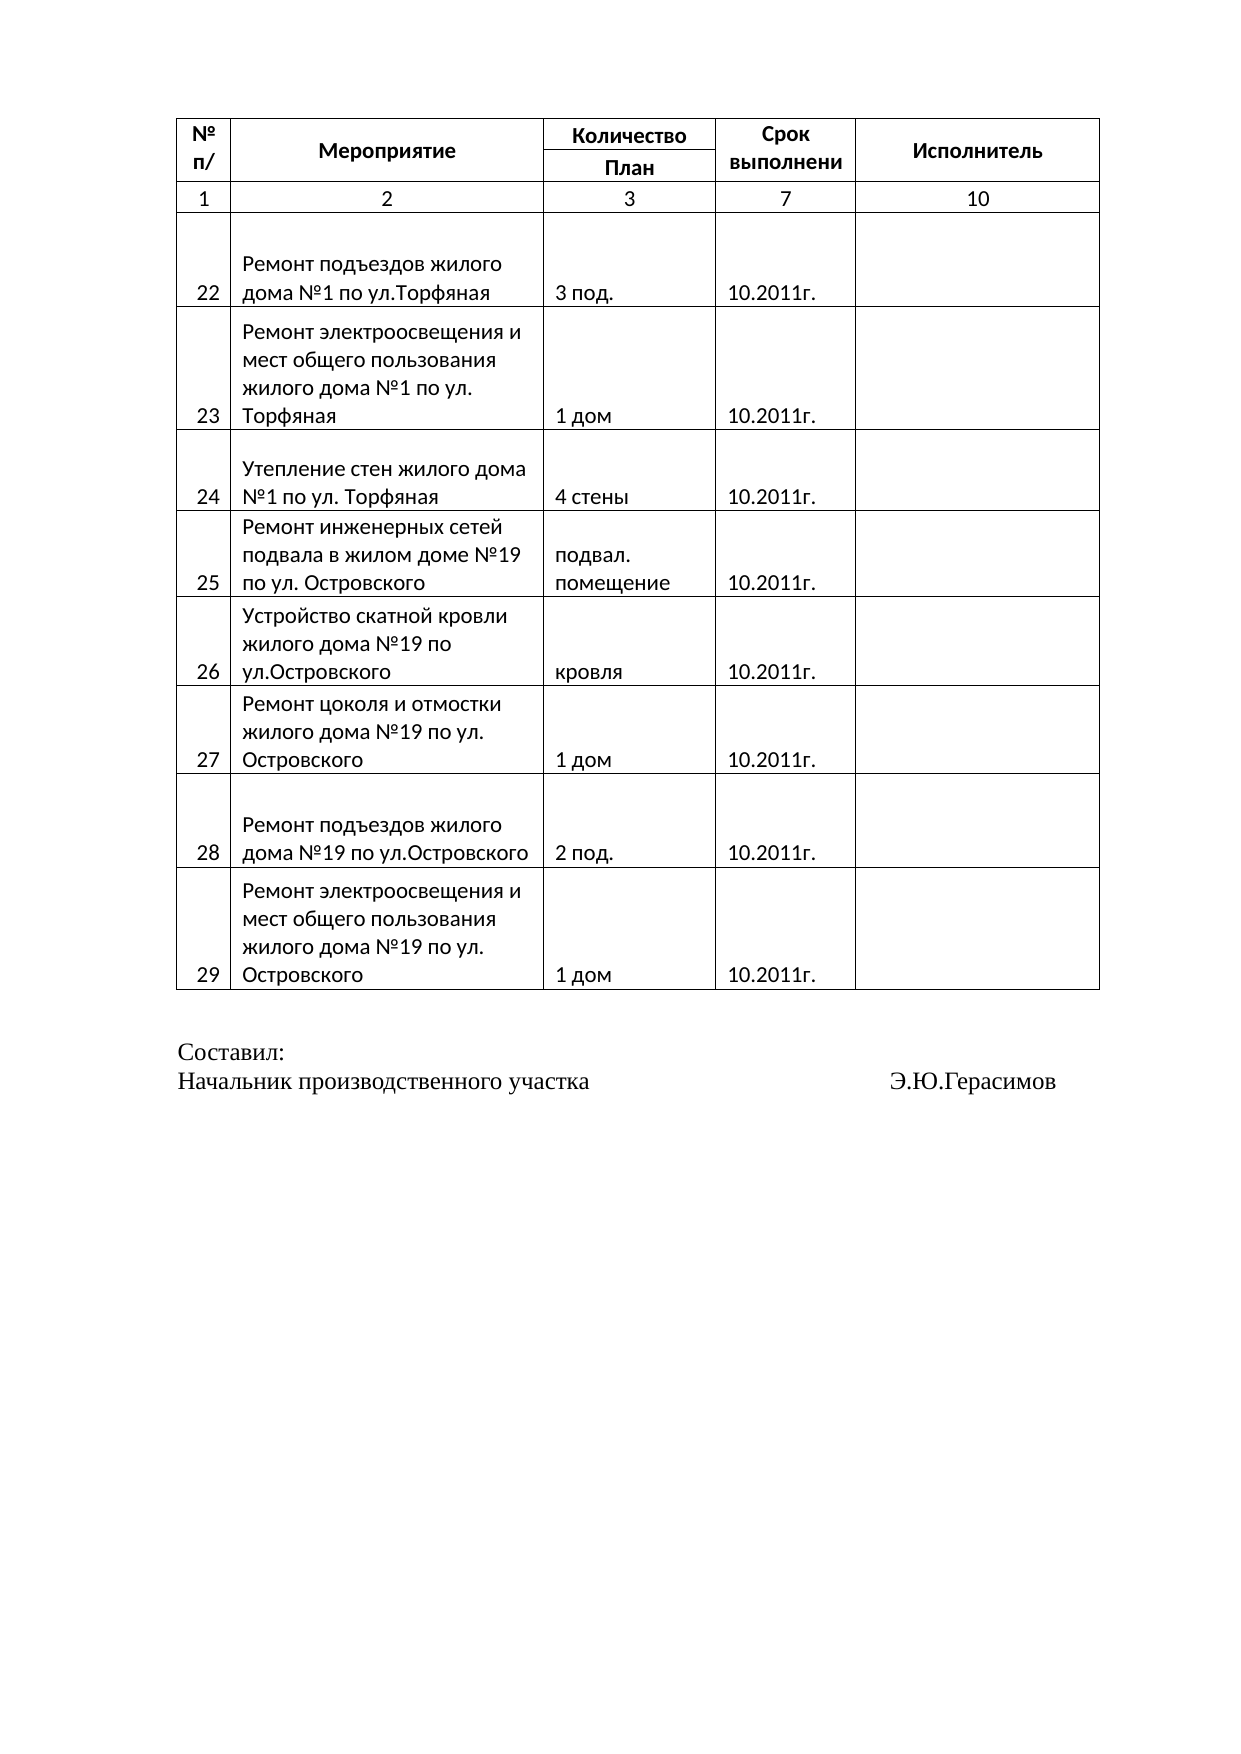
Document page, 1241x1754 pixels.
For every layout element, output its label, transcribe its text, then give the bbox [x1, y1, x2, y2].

table_cell 10.2011г. [716, 774, 855, 867]
table_cell [856, 307, 1099, 429]
table_cell [856, 774, 1099, 867]
table_cell 2 под. [544, 774, 715, 867]
table_cell 1 дом [544, 686, 715, 773]
table_cell 3 под. [544, 213, 715, 306]
table_cell [856, 213, 1099, 306]
table_cell Ремонт электроосвещения и мест общего пользования жилого дома №19 по ул. Островского [231, 868, 543, 988]
table_cell Устройство скатной кровли жилого дома №19 по ул.Островского [231, 597, 543, 685]
table_cell 26 [177, 597, 230, 685]
table_cell 24 [177, 430, 230, 510]
text Составил: [177, 1037, 1152, 1066]
table_cell 25 [177, 511, 230, 596]
table_cell 10.2011г. [716, 430, 855, 510]
table_cell 1 дом [544, 868, 715, 988]
table_cell [856, 511, 1099, 596]
table_cell 1 дом [544, 307, 715, 429]
table_cell [856, 430, 1099, 510]
text Начальник производственного участка Э.Ю.Герасимов [177, 1066, 1152, 1095]
table_cell 29 [177, 868, 230, 988]
table_cell Ремонт электроосвещения и мест общего пользования жилого дома №1 по ул. Торфяная [231, 307, 543, 429]
table_cell кровля [544, 597, 715, 685]
table_cell Ремонт инженерных сетей подвала в жилом доме №19 по ул. Островского [231, 511, 543, 596]
table_cell Утепление стен жилого дома №1 по ул. Торфяная [231, 430, 543, 510]
table_cell 10.2011г. [716, 213, 855, 306]
table_cell 10 [856, 182, 1099, 212]
table_cell 2 [231, 182, 543, 212]
table_cell 10.2011г. [716, 686, 855, 773]
table_cell 10.2011г. [716, 597, 855, 685]
table_header Мероприятие [231, 119, 543, 181]
table_cell [856, 686, 1099, 773]
table_cell [856, 868, 1099, 988]
table_header Количество [544, 119, 715, 149]
table_cell 23 [177, 307, 230, 429]
table_cell 10.2011г. [716, 868, 855, 988]
table_cell подвал. помещение [544, 511, 715, 596]
table_cell 22 [177, 213, 230, 306]
table_cell 4 стены [544, 430, 715, 510]
table_header Срок выполнения [716, 119, 855, 181]
table_cell 1 [177, 182, 230, 212]
table_cell 27 [177, 686, 230, 773]
table_cell 7 [716, 182, 855, 212]
table_cell 3 [544, 182, 715, 212]
table_cell 10.2011г. [716, 307, 855, 429]
table_cell План [544, 150, 715, 181]
table_cell [856, 597, 1099, 685]
table_cell Ремонт подъездов жилого дома №1 по ул.Торфяная [231, 213, 543, 306]
table_cell 28 [177, 774, 230, 867]
table_cell Ремонт цоколя и отмостки жилого дома №19 по ул. Островского [231, 686, 543, 773]
table_cell 10.2011г. [716, 511, 855, 596]
table_header Исполнитель [856, 119, 1099, 181]
table_cell Ремонт подъездов жилого дома №19 по ул.Островского [231, 774, 543, 867]
table_header № п/п [177, 119, 230, 181]
